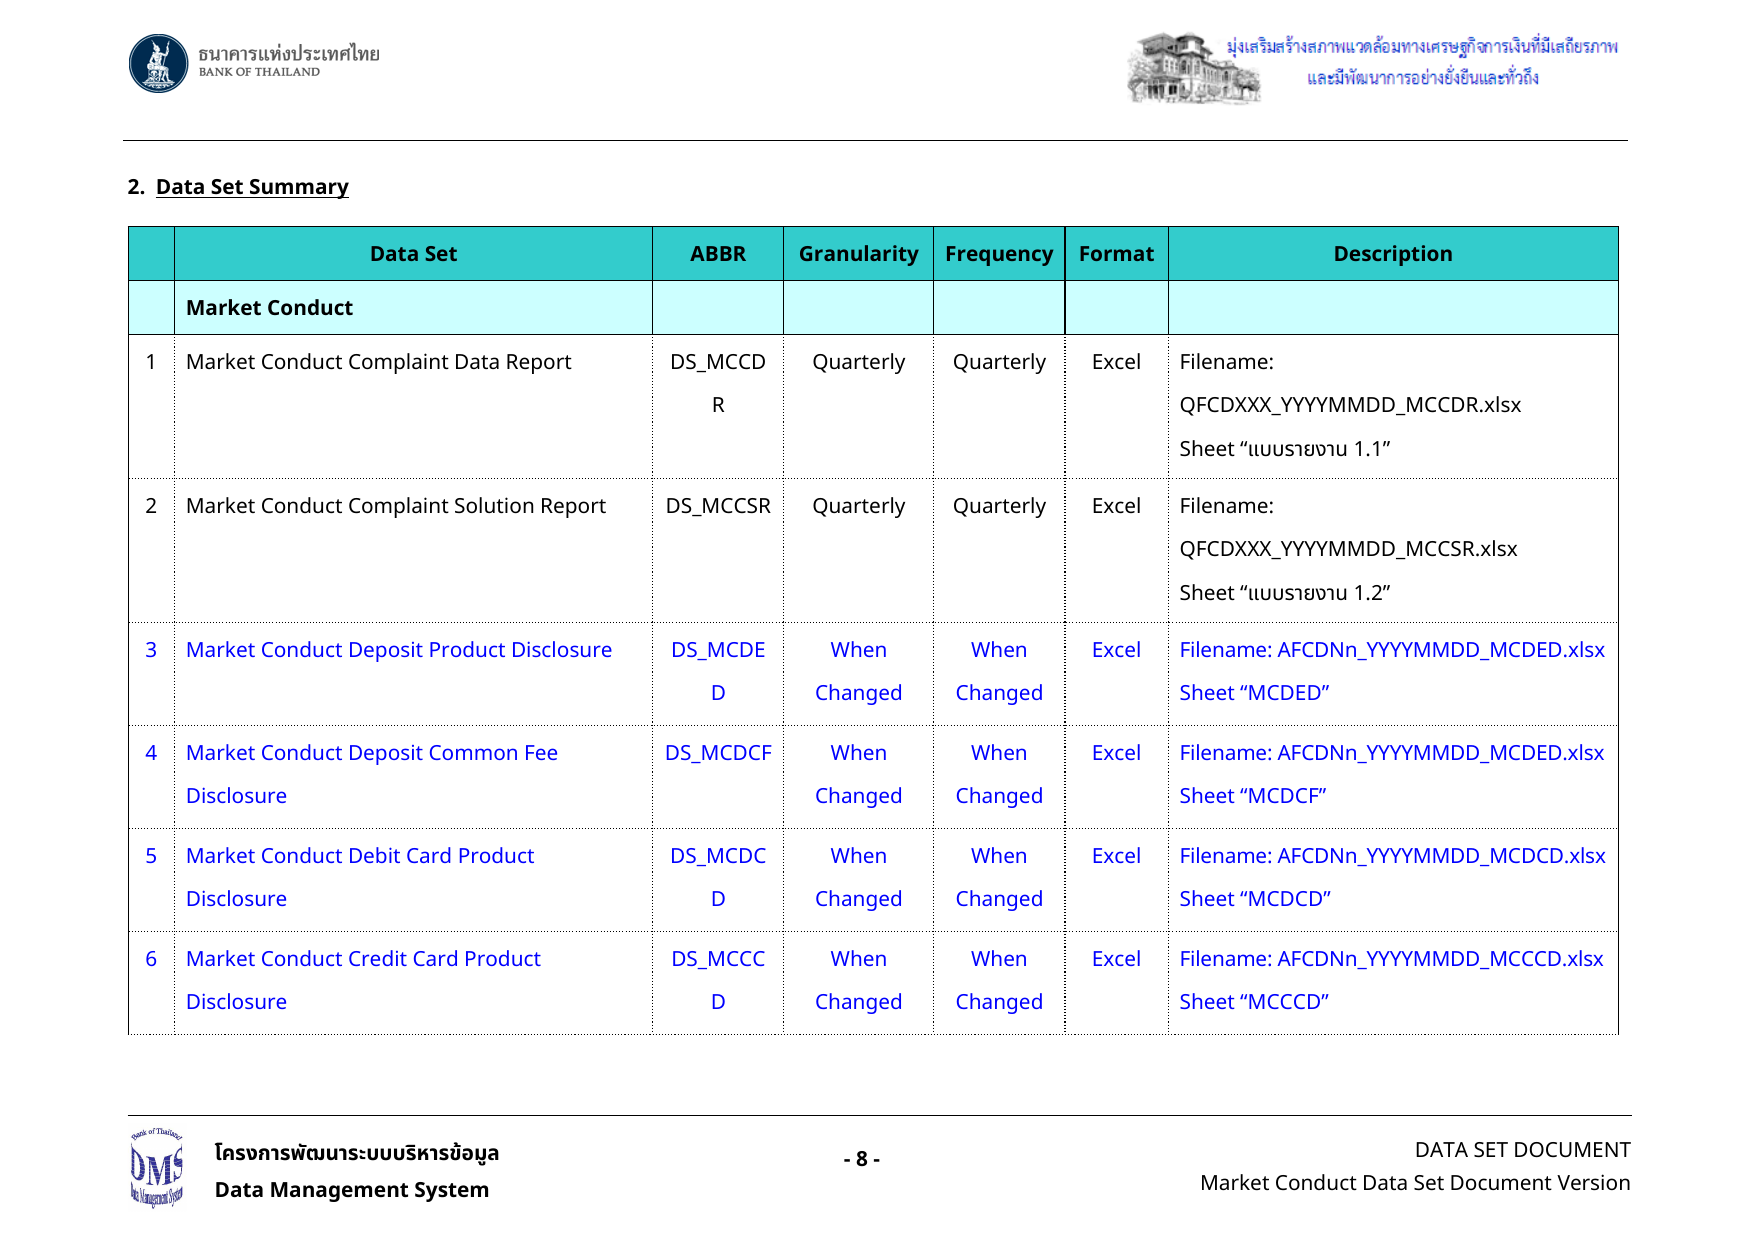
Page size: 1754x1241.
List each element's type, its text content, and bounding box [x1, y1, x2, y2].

table_header ABBR [653, 227, 783, 280]
table_cell 4 [129, 725, 174, 828]
table_header Description [1169, 227, 1618, 280]
table_cell Quarterly [934, 478, 1065, 622]
table_cell [784, 281, 933, 334]
table_cell 5 [129, 828, 174, 931]
table_cell DS_MCDCF [653, 725, 784, 828]
table_cell 3 [129, 622, 174, 725]
table_header Format [1066, 227, 1168, 280]
table_cell Market Conduct Credit Card Product Disclosure [174, 931, 652, 1034]
table_cell [129, 281, 174, 334]
picture [118, 24, 391, 103]
table_cell [1066, 281, 1168, 334]
picture [1126, 28, 1622, 108]
table_cell When Changed [784, 931, 934, 1034]
table_cell Filename: AFCDNn_YYYYMMDD_MCDED.xlsx Sheet “MCDED” [1168, 622, 1618, 725]
table_cell 1 [129, 335, 174, 478]
table_header Data Set [175, 227, 652, 280]
table_cell Excel [1065, 335, 1168, 478]
table_cell When Changed [934, 622, 1065, 725]
table_header Frequency [934, 227, 1064, 280]
table_cell When Changed [784, 725, 934, 828]
table_cell Quarterly [934, 335, 1065, 478]
table_cell Market Conduct Complaint Data Report [174, 335, 652, 478]
table_cell 2 [129, 478, 174, 622]
table_cell Quarterly [784, 335, 934, 478]
table_cell Excel [1065, 828, 1168, 931]
table_cell 6 [129, 931, 174, 1034]
table_cell Excel [1065, 478, 1168, 622]
table_cell DS_MCCDR [653, 335, 784, 478]
table_cell Excel [1065, 931, 1168, 1034]
table_cell DS_MCDCD [653, 828, 784, 931]
table_cell Market Conduct Complaint Solution Report [174, 478, 652, 622]
table_header [129, 227, 174, 280]
table_cell When Changed [934, 931, 1065, 1034]
table_cell Excel [1065, 725, 1168, 828]
table_cell DS_MCDED [653, 622, 784, 725]
table_cell Market Conduct Deposit Product Disclosure [174, 622, 652, 725]
table_cell [934, 281, 1064, 334]
subtitle Data Set Summary [127, 172, 1626, 201]
table_cell Filename: QFCDXXX_YYYYMMDD_MCCDR.xlsx Sheet “แบบรายงาน 1.1” [1168, 335, 1618, 478]
table_cell DS_MCCSR [653, 478, 784, 622]
table_cell Excel [1065, 622, 1168, 725]
table_cell Market Conduct [175, 281, 652, 334]
table_cell When Changed [934, 828, 1065, 931]
table_cell [653, 281, 783, 334]
table_cell Filename: AFCDNn_YYYYMMDD_MCDCD.xlsx Sheet “MCDCD” [1168, 828, 1618, 931]
table_cell When Changed [784, 622, 934, 725]
table_cell When Changed [784, 828, 934, 931]
table_cell Filename: AFCDNn_YYYYMMDD_MCCCD.xlsx Sheet “MCCCD” [1168, 931, 1618, 1034]
table_cell [1169, 281, 1618, 334]
table_cell Quarterly [784, 478, 934, 622]
table_cell DS_MCCCD [653, 931, 784, 1034]
table_cell Market Conduct Debit Card Product Disclosure [174, 828, 652, 931]
table_cell Filename: AFCDNn_YYYYMMDD_MCDED.xlsx Sheet “MCDCF” [1168, 725, 1618, 828]
picture [127, 1123, 187, 1212]
table_cell When Changed [934, 725, 1065, 828]
table_cell Market Conduct Deposit Common Fee Disclosure [174, 725, 652, 828]
table_header Granularity [784, 227, 933, 280]
table_cell Filename: QFCDXXX_YYYYMMDD_MCCSR.xlsx Sheet “แบบรายงาน 1.2” [1168, 478, 1618, 622]
